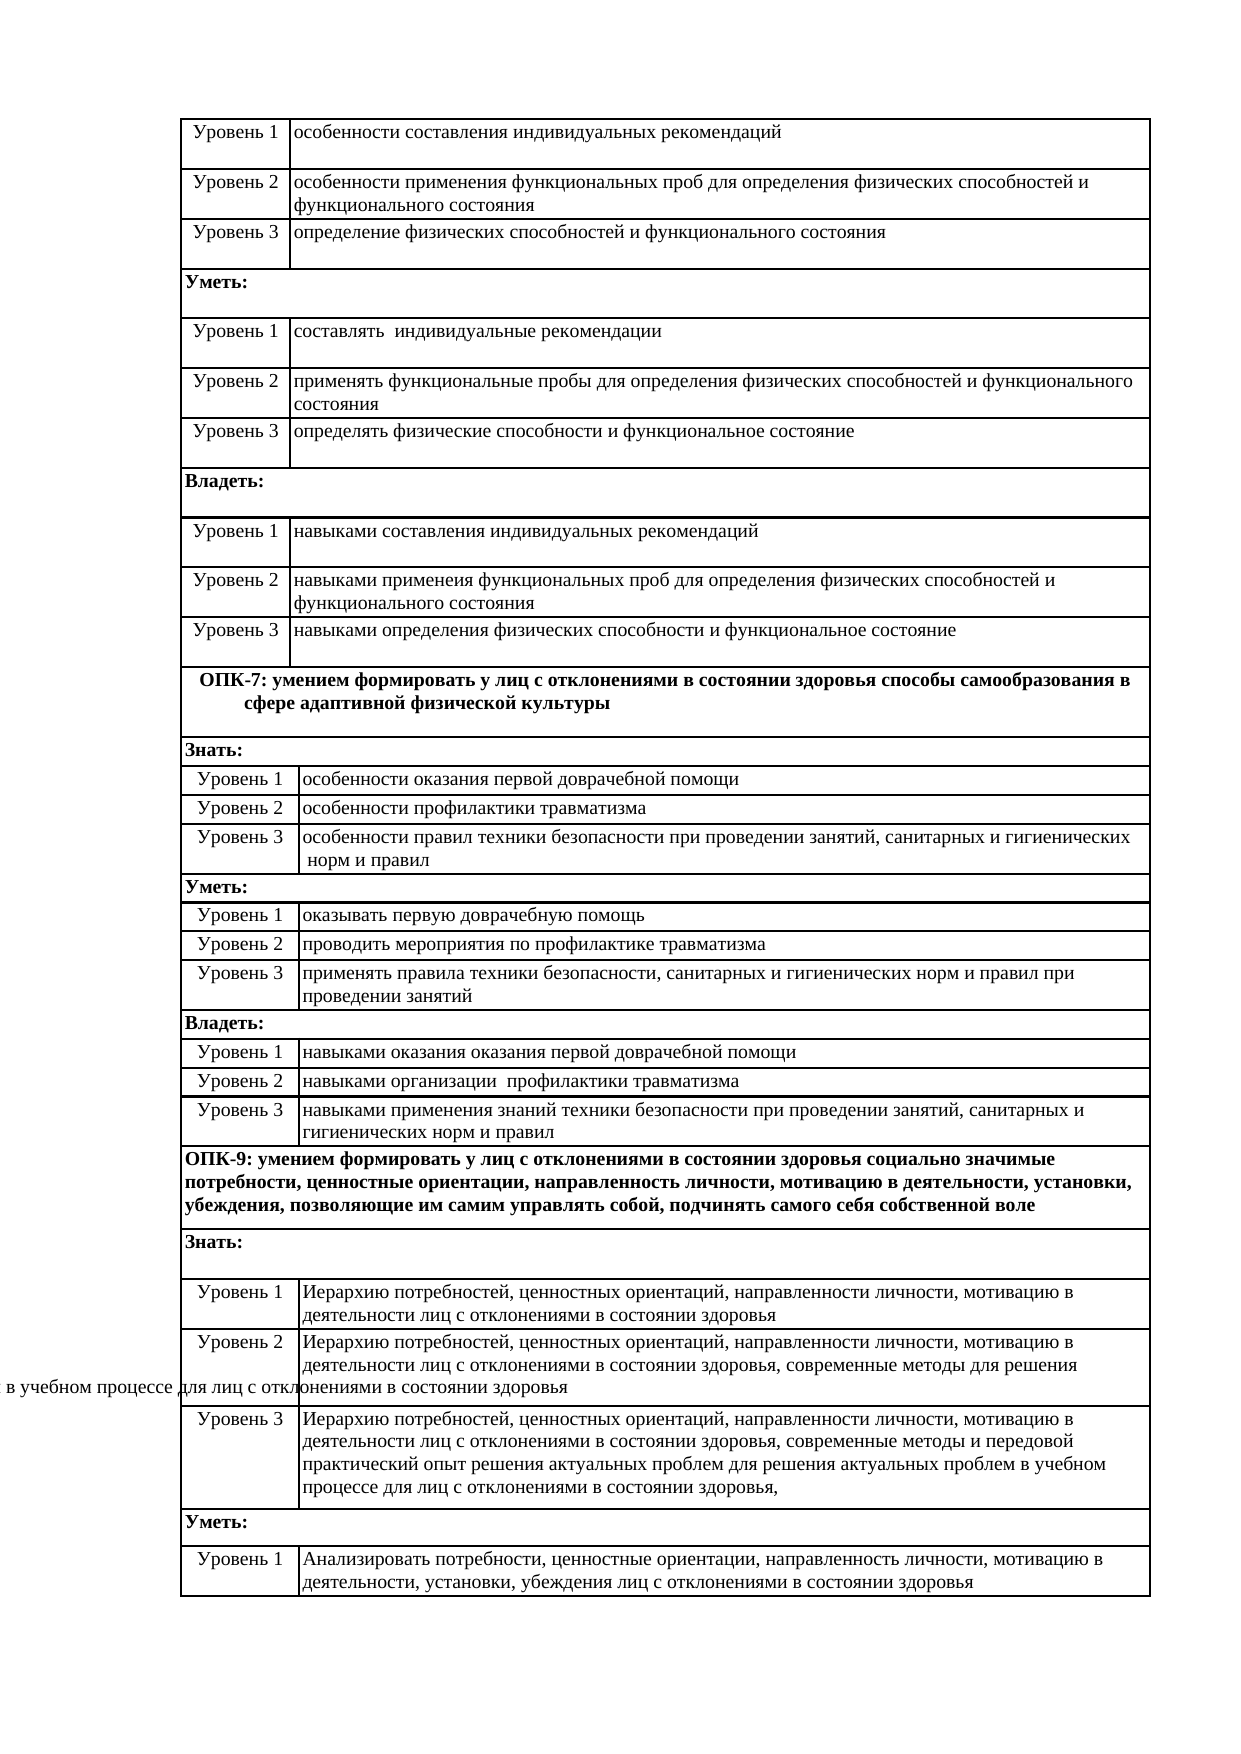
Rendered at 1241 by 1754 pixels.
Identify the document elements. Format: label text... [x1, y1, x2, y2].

table_cell Уровень 2 [182, 796, 298, 823]
table_cell Уровень 3 [182, 419, 289, 467]
table_cell Уметь: [182, 1510, 1149, 1545]
table_cell Иерархию потребностей, ценностных ориентаций, направленности личности, мотивацию в деятельности лиц с отклонениями в состоянии здоровья, современные методы и передовой практический опыт решения актуальных проблем для решения актуальных проблем в учебном процессе для лиц с отклонениями в состоянии здоровья, [300, 1407, 1149, 1507]
table_cell Уровень 3 [182, 961, 298, 1009]
table_cell оказывать первую доврачебную помощь [300, 904, 1149, 930]
table_cell навыками определения физических способности и функциональное состояние [291, 618, 1149, 666]
table_cell навыками применеия функциональных проб для определения физических способностей и функционального состояния [291, 568, 1149, 616]
table_cell особенности применения функциональных проб для определения физических способностей и функционального состояния [291, 170, 1149, 218]
table_cell навыками оказания оказания первой доврачебной помощи [300, 1040, 1149, 1067]
table_cell Иерархию потребностей, ценностных ориентаций, направленности личности, мотивацию в деятельности лиц с отклонениями в состоянии здоровья, современные методы для решения актуальных проблем в учебном процессе для лиц с отклонениями в состоянии здоровья [300, 1330, 1149, 1404]
table_cell Иерархию потребностей, ценностных ориентаций, направленности личности, мотивацию в деятельности лиц с отклонениями в состоянии здоровья [300, 1280, 1149, 1328]
table_cell Владеть: [182, 1011, 1149, 1038]
table_cell применять функциональные пробы для определения физических способностей и функционального состояния [291, 369, 1149, 417]
table_cell проводить мероприятия по профилактике травматизма [300, 932, 1149, 959]
table_cell Знать: [182, 738, 1149, 765]
table_cell навыками составления индивидуальных рекомендаций [291, 519, 1149, 566]
table_cell Уметь: [182, 875, 1149, 901]
table_cell Уровень 3 [182, 1098, 298, 1145]
table_cell Анализировать потребности, ценностные ориентации, направленность личности, мотивацию в деятельности, установки, убеждения лиц с отклонениями в состоянии здоровья [300, 1547, 1149, 1595]
table_cell Уровень 1 [182, 120, 289, 168]
table_cell Уровень 1 [182, 904, 298, 930]
table_cell Уровень 3 [182, 618, 289, 666]
table_cell ОПК-9: умением формировать у лиц с отклонениями в состоянии здоровья социально значимые потребности, ценностные ориентации, направленность личности, мотивацию в деятельности, установки, убеждения, позволяющие им самим управлять собой, подчинять самого себя собственной воле [182, 1147, 1149, 1228]
table_cell Уровень 1 [182, 1280, 298, 1328]
table_cell Уровень 3 [182, 1407, 298, 1507]
table_cell определять физические способности и функциональное состояние [291, 419, 1149, 467]
table_cell Уровень 2 [182, 1330, 298, 1404]
table_cell Уровень 2 [182, 932, 298, 959]
table_cell Владеть: [182, 469, 1149, 516]
table_cell Уровень 1 [182, 1040, 298, 1067]
table_cell применять правила техники безопасности, санитарных и гигиенических норм и правил при проведении занятий [300, 961, 1149, 1009]
table_cell Уровень 2 [182, 568, 289, 616]
table_cell определение физических способностей и функционального состояния [291, 220, 1149, 267]
table_cell Уровень 3 [182, 220, 289, 267]
table_cell составлять индивидуальные рекомендации [291, 319, 1149, 367]
table_cell особенности профилактики травматизма [300, 796, 1149, 823]
table_cell Уровень 2 [182, 170, 289, 218]
table_cell навыками применения знаний техники безопасности при проведении занятий, санитарных и гигиенических норм и правил [300, 1098, 1149, 1145]
table_cell ОПК-7: умением формировать у лиц с отклонениями в состоянии здоровья способы самообразования в сфере адаптивной физической культуры [182, 668, 1149, 736]
table_cell Уровень 1 [182, 767, 298, 794]
table_cell Уровень 1 [182, 319, 289, 367]
table_cell Уровень 2 [182, 1069, 298, 1095]
table_cell особенности оказания первой доврачебной помощи [300, 767, 1149, 794]
table_cell особенности составления индивидуальных рекомендаций [291, 120, 1149, 168]
table_cell особенности правил техники безопасности при проведении занятий, санитарных и гигиенических норм и правил [300, 825, 1149, 872]
table_cell Уровень 1 [182, 1547, 298, 1595]
table_cell Уровень 2 [182, 369, 289, 417]
table_cell Уровень 1 [182, 519, 289, 566]
table_cell навыками организации профилактики травматизма [300, 1069, 1149, 1095]
table_cell Уметь: [182, 270, 1149, 317]
table_cell Знать: [182, 1230, 1149, 1278]
table_cell Уровень 3 [182, 825, 298, 872]
